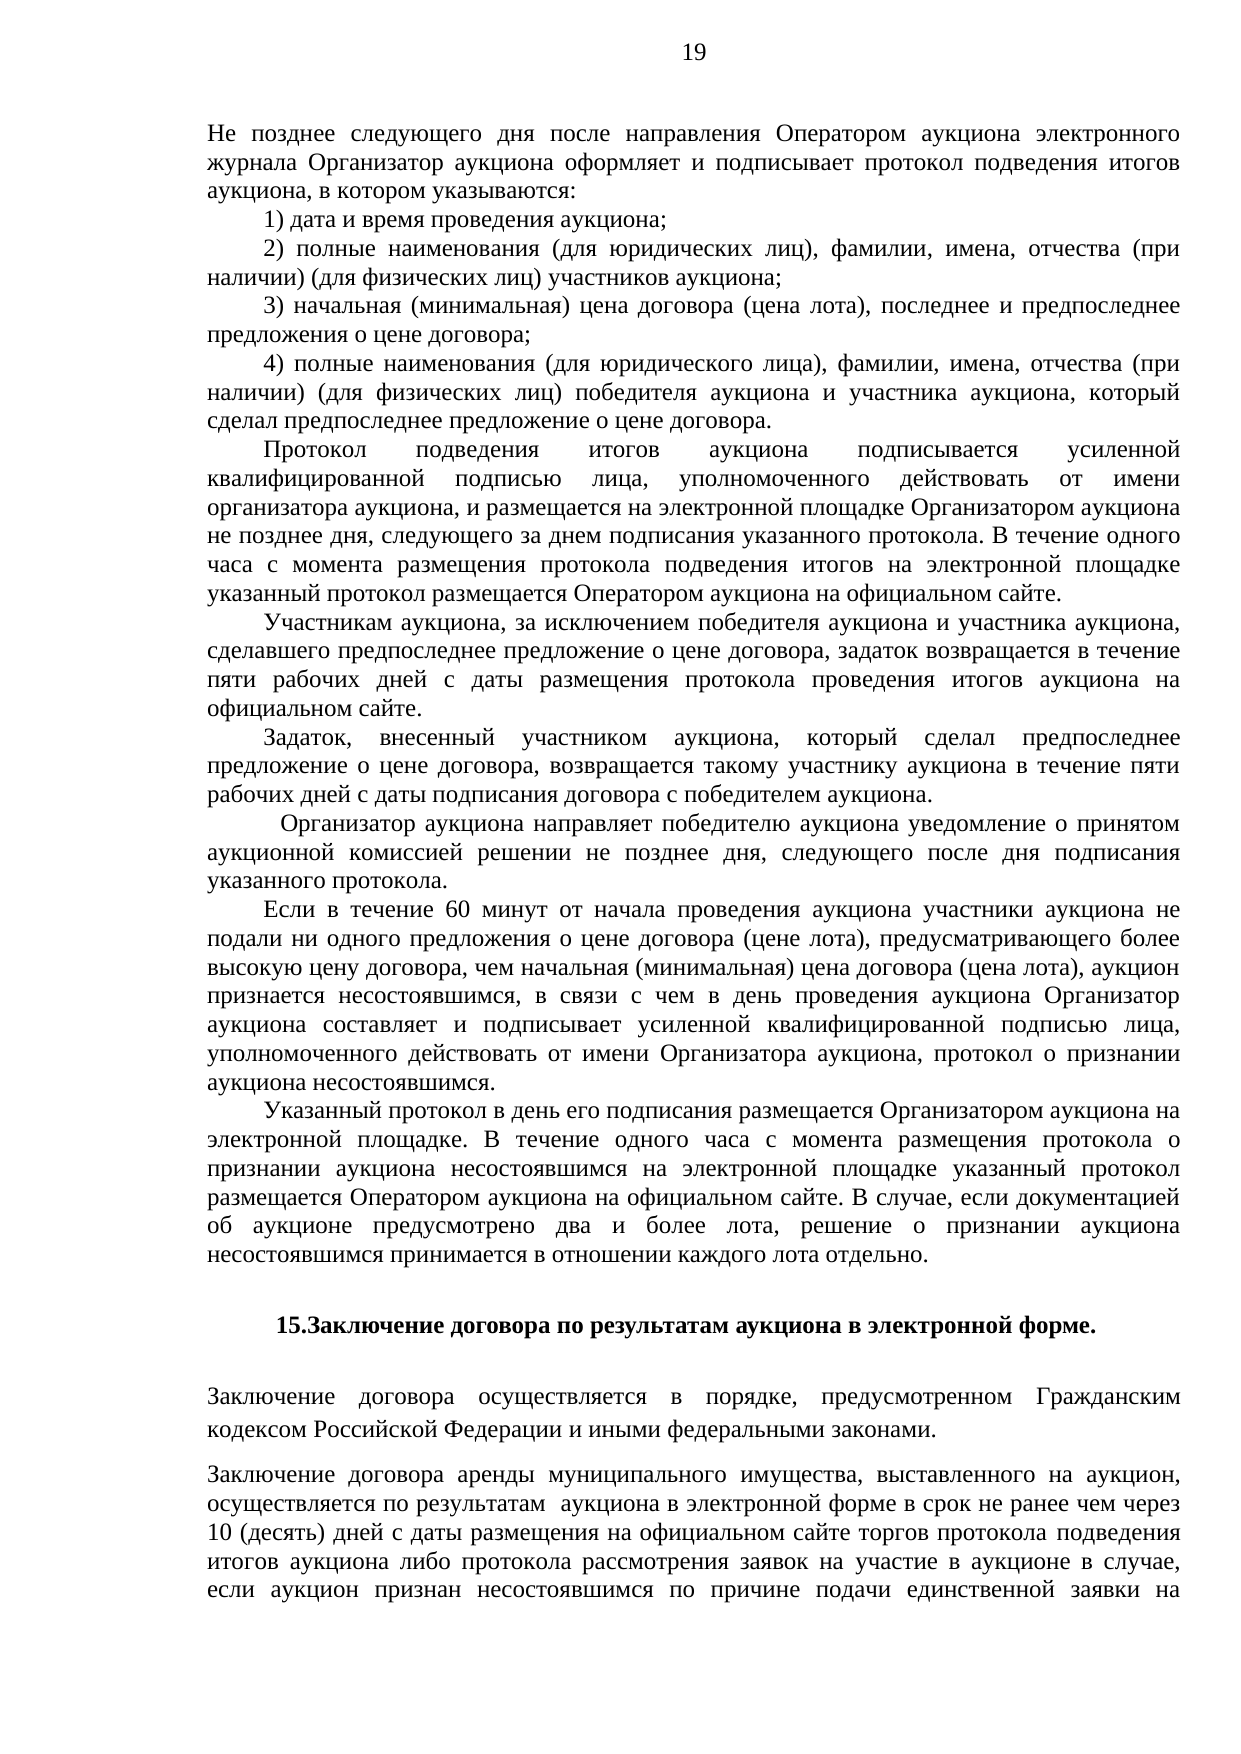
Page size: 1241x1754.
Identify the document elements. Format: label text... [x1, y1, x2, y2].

text Если в течение 60 минут от начала проведения аукциона участники аукциона не подали ни одного предложения о цене договора (цене лота), предусматривающего более высокую цену договора, чем начальная (минимальная) цена договора (цена лота), аукцион признается несостоявшимся, в связи с чем в день проведения аукциона Организатор аукциона составляет и подписывает усиленной квалифицированной подписью лица, уполномоченного действовать от имени Организатора аукциона, протокол о признании аукциона несостоявшимся. [207, 894, 1181, 1096]
text Заключение договора осуществляется в порядке, предусмотренном Гражданским кодексом Российской Федерации и иными федеральными законами. [207, 1381, 1181, 1443]
text Не позднее следующего дня после направления Оператором аукциона электронного журнала Организатор аукциона оформляет и подписывает протокол подведения итогов аукциона, в котором указываются: [207, 118, 1181, 204]
text 2) полные наименования (для юридических лиц), фамилии, имена, отчества (при наличии) (для физических лиц) участников аукциона; [207, 233, 1181, 291]
text 3) начальная (минимальная) цена договора (цена лота), последнее и предпоследнее предложения о цене договора; [207, 291, 1181, 348]
text 1) дата и время проведения аукциона; [207, 204, 1181, 233]
text 4) полные наименования (для юридического лица), фамилии, имена, отчества (при наличии) (для физических лиц) победителя аукциона и участника аукциона, который сделал предпоследнее предложение о цене договора. [207, 348, 1181, 434]
subtitle 15.Заключение договора по результатам аукциона в электронной форме. [207, 1310, 1181, 1339]
text Участникам аукциона, за исключением победителя аукциона и участника аукциона, сделавшего предпоследнее предложение о цене договора, задаток возвращается в течение пяти рабочих дней с даты размещения протокола проведения итогов аукциона на официальном сайте. [207, 607, 1181, 722]
text Задаток, внесенный участником аукциона, который сделал предпоследнее предложение о цене договора, возвращается такому участнику аукциона в течение пяти рабочих дней с даты подписания договора с победителем аукциона. [207, 722, 1181, 808]
text Указанный протокол в день его подписания размещается Организатором аукциона на электронной площадке. В течение одного часа с момента размещения протокола о признании аукциона несостоявшимся на электронной площадке указанный протокол размещается Оператором аукциона на официальном сайте. В случае, если документацией об аукционе предусмотрено два и более лота, решение о признании аукциона несостоявшимся принимается в отношении каждого лота отдельно. [207, 1096, 1181, 1268]
text Организатор аукциона направляет победителю аукциона уведомление о принятом аукционной комиссией решении не позднее дня, следующего после дня подписания указанного протокола. [207, 808, 1181, 894]
text Протокол подведения итогов аукциона подписывается усиленной квалифицированной подписью лица, уполномоченного действовать от имени организатора аукциона, и размещается на электронной площадке Организатором аукциона не позднее дня, следующего за днем подписания указанного протокола. В течение одного часа с момента размещения протокола подведения итогов на электронной площадке указанный протокол размещается Оператором аукциона на официальном сайте. [207, 434, 1181, 607]
